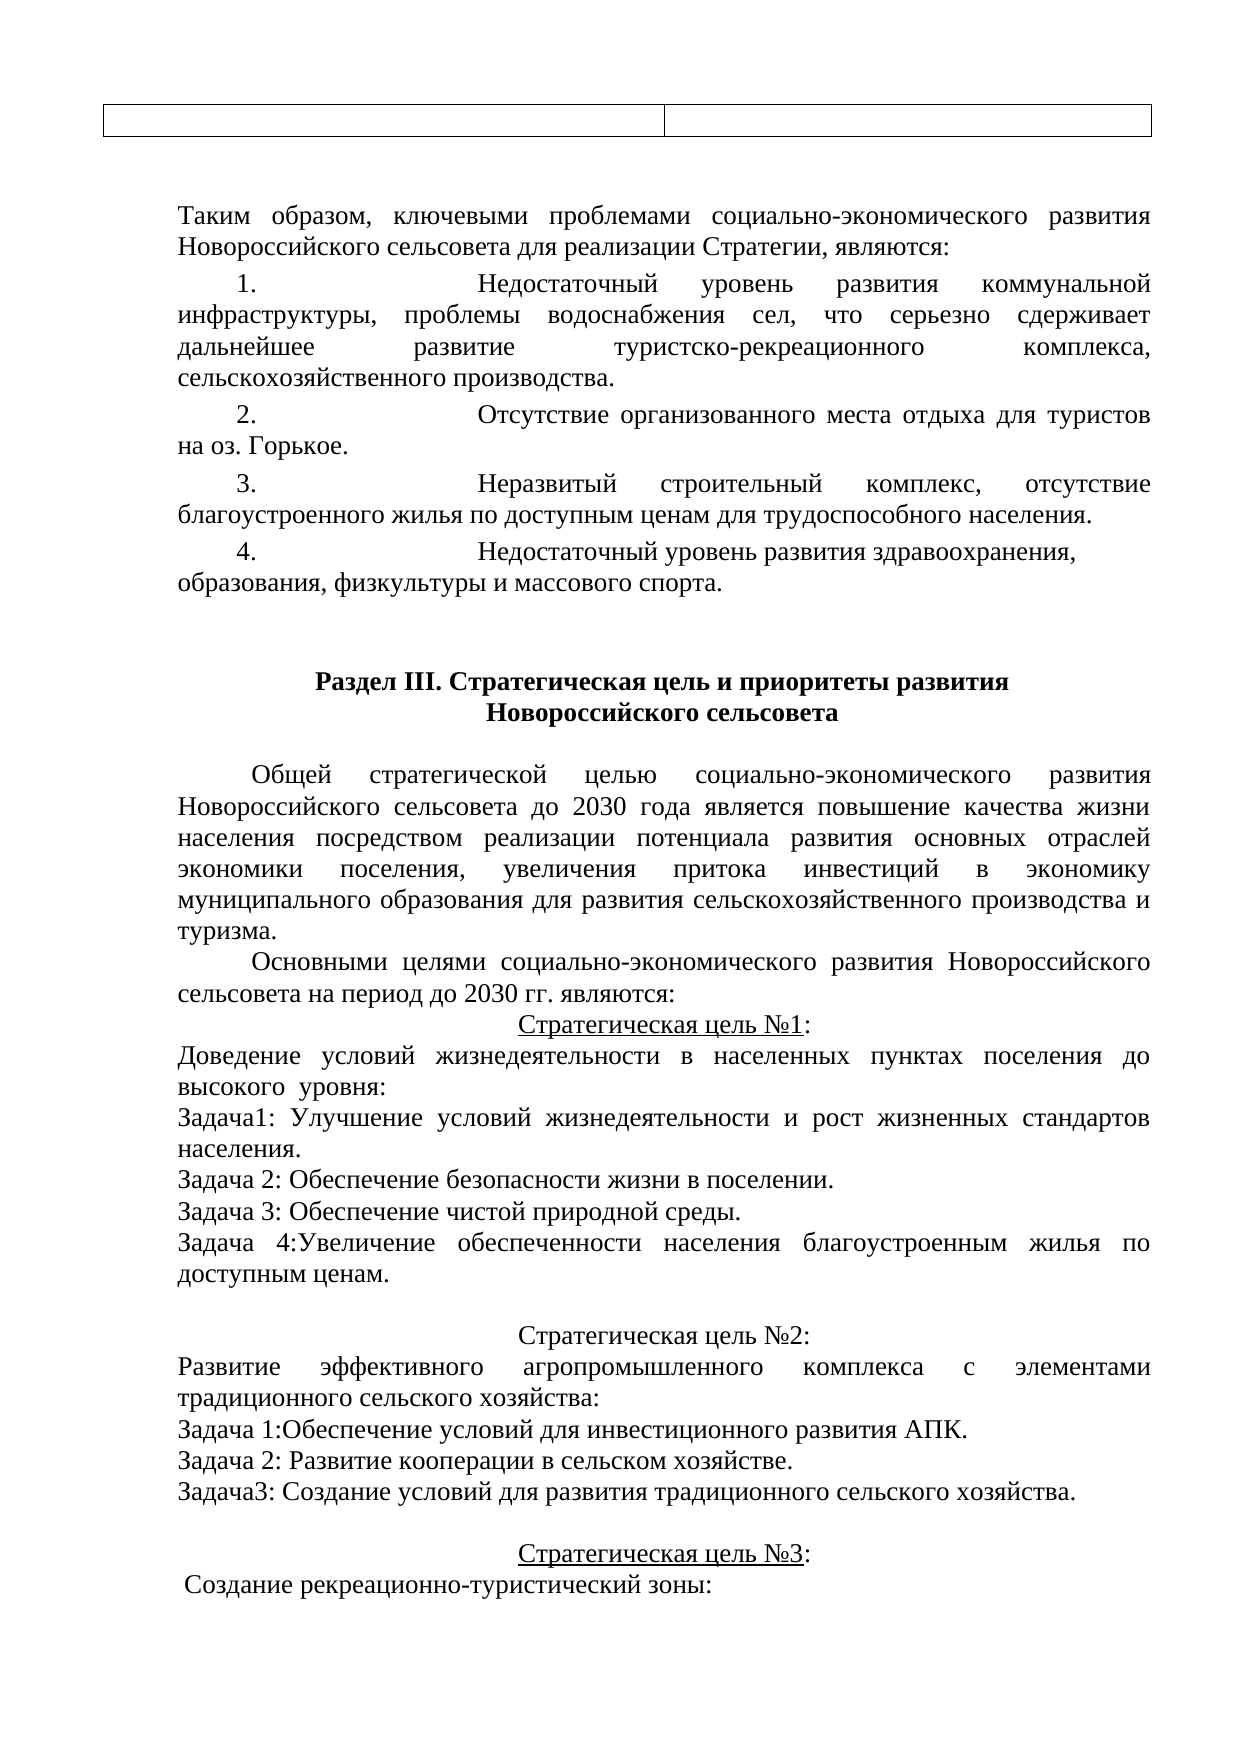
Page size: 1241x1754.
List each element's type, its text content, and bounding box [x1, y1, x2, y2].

text Создание рекреационно-туристический зоны: [177, 1568, 1152, 1599]
text Стратегическая цель №1: [177, 1008, 1152, 1039]
text Развитие эффективного агропромышленного комплекса с элементами традиционного сельского хозяйства: [177, 1350, 1152, 1413]
text Новороссийского сельсовета [177, 696, 1147, 727]
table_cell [665, 105, 1151, 136]
text Задача 3: Обеспечение чистой природной среды. [177, 1195, 1152, 1226]
list Недостаточный уровень развития здравоохранения, образования, физкультуры и массового спорта. [177, 535, 1152, 598]
text Задача 2: Развитие кооперации в сельском хозяйстве. [177, 1444, 1152, 1475]
text Стратегическая цель №3: [177, 1537, 1152, 1568]
text Основными целями социально-экономического развития Новороссийского сельсовета на период до 2030 гг. являются: [177, 946, 1152, 1008]
text Общей стратегической целью социально-экономического развития Новороссийского сельсовета до 2030 года является повышение качества жизни населения посредством реализации потенциала развития основных отраслей экономики поселения, увеличения притока инвестиций в экономику муниципального образования для развития сельскохозяйственного производства и туризма. [177, 759, 1152, 946]
text Задача 1:Обеспечение условий для инвестиционного развития АПК. [177, 1413, 1152, 1444]
text Стратегическая цель №2: [177, 1319, 1152, 1350]
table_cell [104, 105, 664, 136]
text Таким образом, ключевыми проблемами социально-экономического развития Новороссийского сельсовета для реализации Стратегии, являются: [177, 199, 1152, 261]
text Задача 2: Обеспечение безопасности жизни в поселении. [177, 1163, 1152, 1195]
list Отсутствие организованного места отдыха для туристов на оз. Горькое. [177, 398, 1152, 461]
text Задача1: Улучшение условий жизнедеятельности и рост жизненных стандартов населения. [177, 1101, 1152, 1163]
list Недостаточный уровень развития коммунальной инфраструктуры, проблемы водоснабжения сел, что серьезно сдерживает дальнейшее развитие туристско-рекреационного комплекса, сельскохозяйственного производства. [177, 267, 1152, 392]
text Задача 4:Увеличение обеспеченности населения благоустроенным жилья по доступным ценам. [177, 1226, 1152, 1288]
text Доведение условий жизнедеятельности в населенных пунктах поселения до высокого уровня: [177, 1039, 1152, 1101]
text Раздел III. Стратегическая цель и приоритеты развития [177, 665, 1147, 696]
list Неразвитый строительный комплекс, отсутствие благоустроенного жилья по доступным ценам для трудоспособного населения. [177, 467, 1152, 529]
text Задача3: Создание условий для развития традиционного сельского хозяйства. [177, 1475, 1152, 1506]
